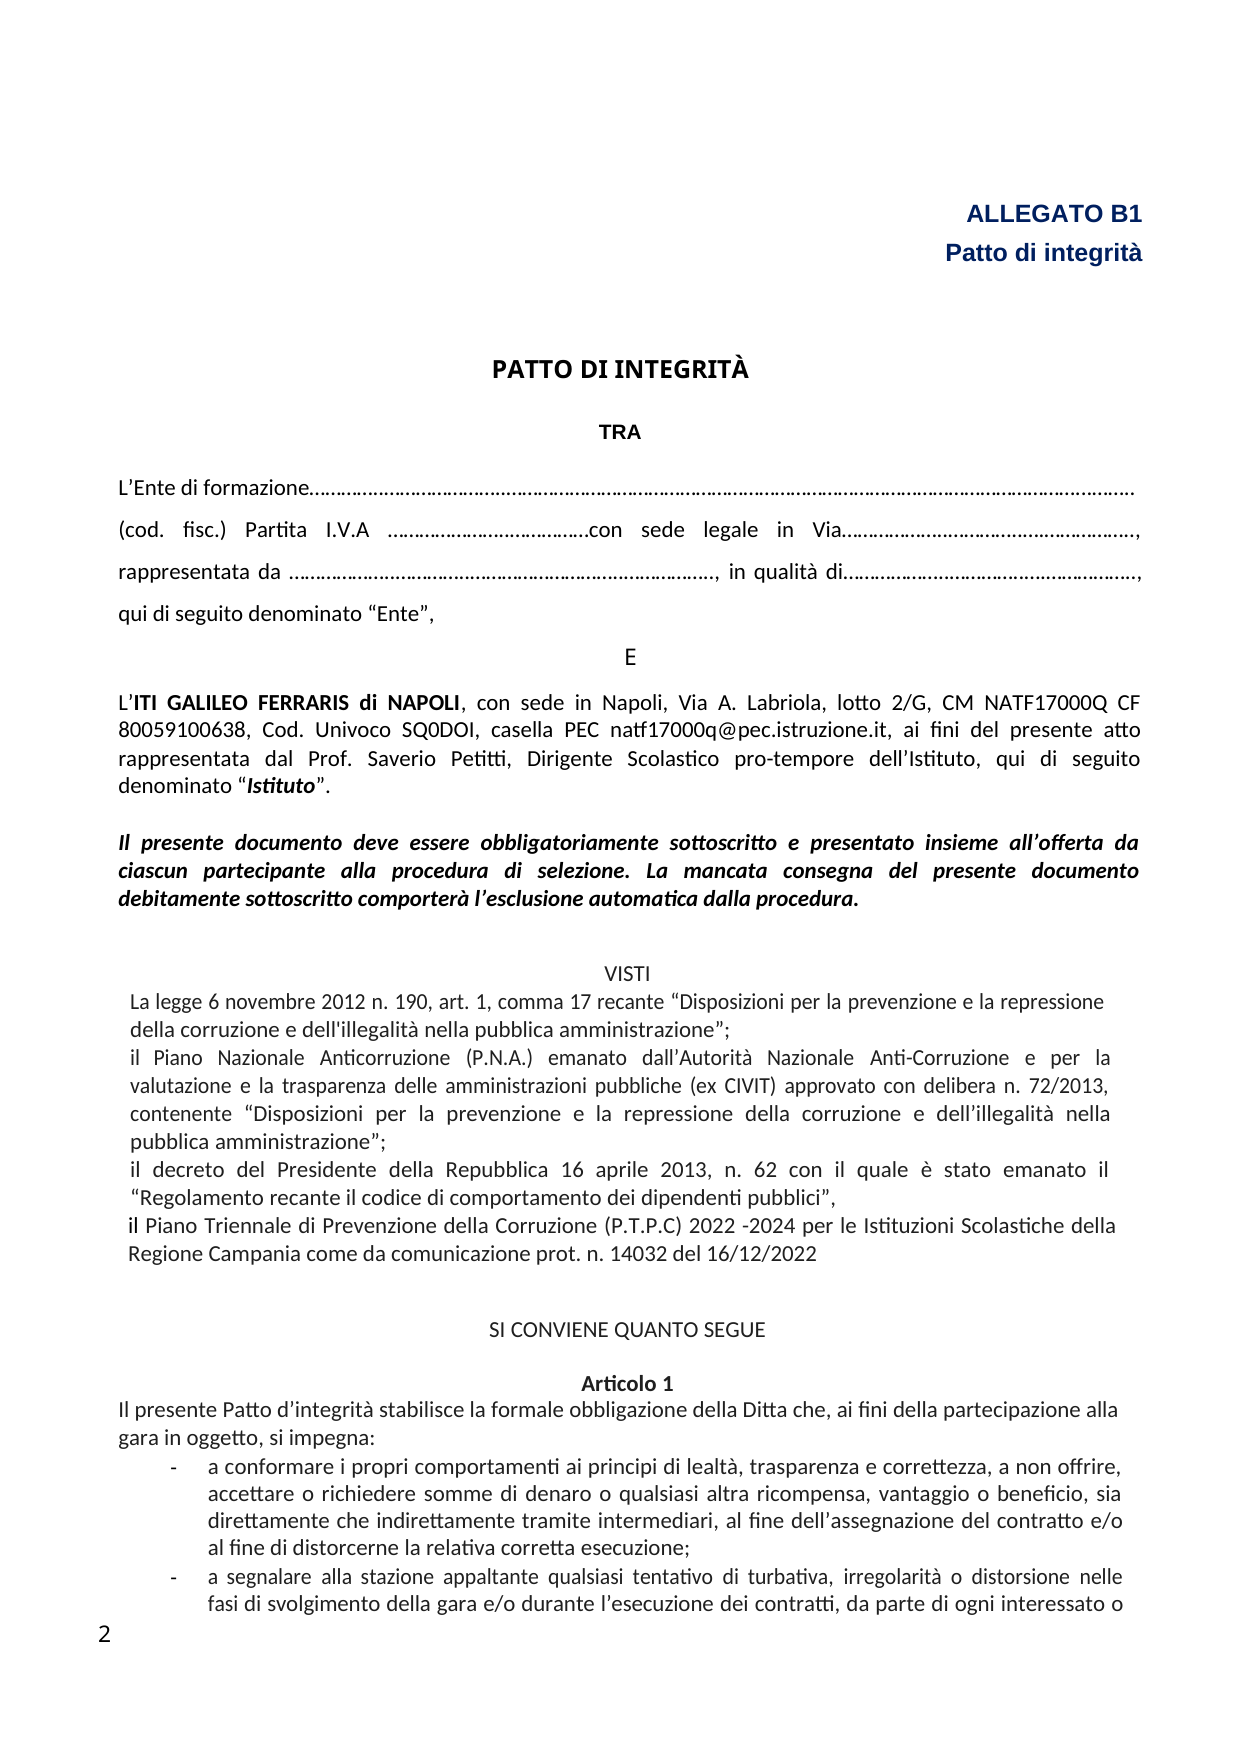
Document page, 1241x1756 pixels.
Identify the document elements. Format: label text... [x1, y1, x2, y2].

text SI CONVIENE QUANTO SEGUE [471, 1315, 783, 1343]
text Il presente Patto d’integrità stabilisce la formale obbligazione della Ditta che, ai fini della partecipazione alla gara in oggetto, si impegna: [118, 1396, 1121, 1451]
table_cell il Piano Triennale di Prevenzione della Corruzione (P.T.P.C) 2022 -2024 per le Istituzioni Scolastiche della Regione Campania come da comunicazione prot. n. 14032 del 16/12/2022 [109, 1211, 1132, 1267]
text PATTO DI INTEGRITÀ [98, 352, 1142, 386]
subtitle Articolo 1 [471, 1372, 783, 1396]
text Il presente documento deve essere obbligatoriamente sottoscritto e presentato insieme all’offerta da ciascun partecipante alla procedura di selezione. La mancata consegna del presente documento debitamente sottoscritto comporterà l’esclusione automatica dalla procedura. [118, 828, 1142, 912]
text L’Ente di formazione…………..…………………..………………………………………………………………………………………………...…….. [118, 473, 1142, 501]
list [170, 1563, 1123, 1617]
text VISTI [471, 959, 783, 987]
subtitle ALLEGATO B1 [118, 199, 1142, 228]
list a conformare i propri comportamenti ai principi di lealtà, trasparenza e correttezza, a non offrire, accettare o richiedere somme di denaro o qualsiasi altra ricompensa, vantaggio o beneficio, sia direttamente che indirettamente tramite intermediari, al fine dell’assegnazione del contratto e/o al fine di distorcerne la relativa corretta esecuzione; [170, 1453, 1123, 1561]
text (cod. fisc.) Partita I.V.A …………………..……………con sede legale in Via………………..…………..….…………….., rappresentata da ………………..…………..………………………..…………….., in qualità di………………..…………..….…………….., qui di seguito denominato “Ente”, [118, 515, 1142, 627]
text L’ITI GALILEO FERRARIS di NAPOLI, con sede in Napoli, Via A. Labriola, lotto 2/G, CM NATF17000Q CF 80059100638, Cod. Univoco SQ0DOI, casella PEC natf17000q@pec.istruzione.it, ai fini del presente atto rappresentata dal Prof. Saverio Petitti, Dirigente Scolastico pro-tempore dell’Istituto, qui di seguito denominato “Istituto”. [118, 688, 1142, 800]
table_cell il decreto del Presidente della Repubblica 16 aprile 2013, n. 62 con il quale è stato emanato il “Regolamento recante il codice di comportamento dei dipendenti pubblici”, [109, 1155, 1132, 1211]
text E [118, 641, 1142, 672]
text TRA [98, 420, 1142, 444]
table_header La legge 6 novembre 2012 n. 190, art. 1, comma 17 recante “Disposizioni per la prevenzione e la repressione della corruzione e dell'illegalità nella pubblica amministrazione”; [109, 987, 1132, 1043]
subtitle Patto di integrità [118, 238, 1142, 267]
table_cell il Piano Nazionale Anticorruzione (P.N.A.) emanato dall’Autorità Nazionale Anti-Corruzione e per la valutazione e la trasparenza delle amministrazioni pubbliche (ex CIVIT) approvato con delibera n. 72/2013, contenente “Disposizioni per la prevenzione e la repressione della corruzione e dell’illegalità nella pubblica amministrazione”; [109, 1043, 1132, 1155]
